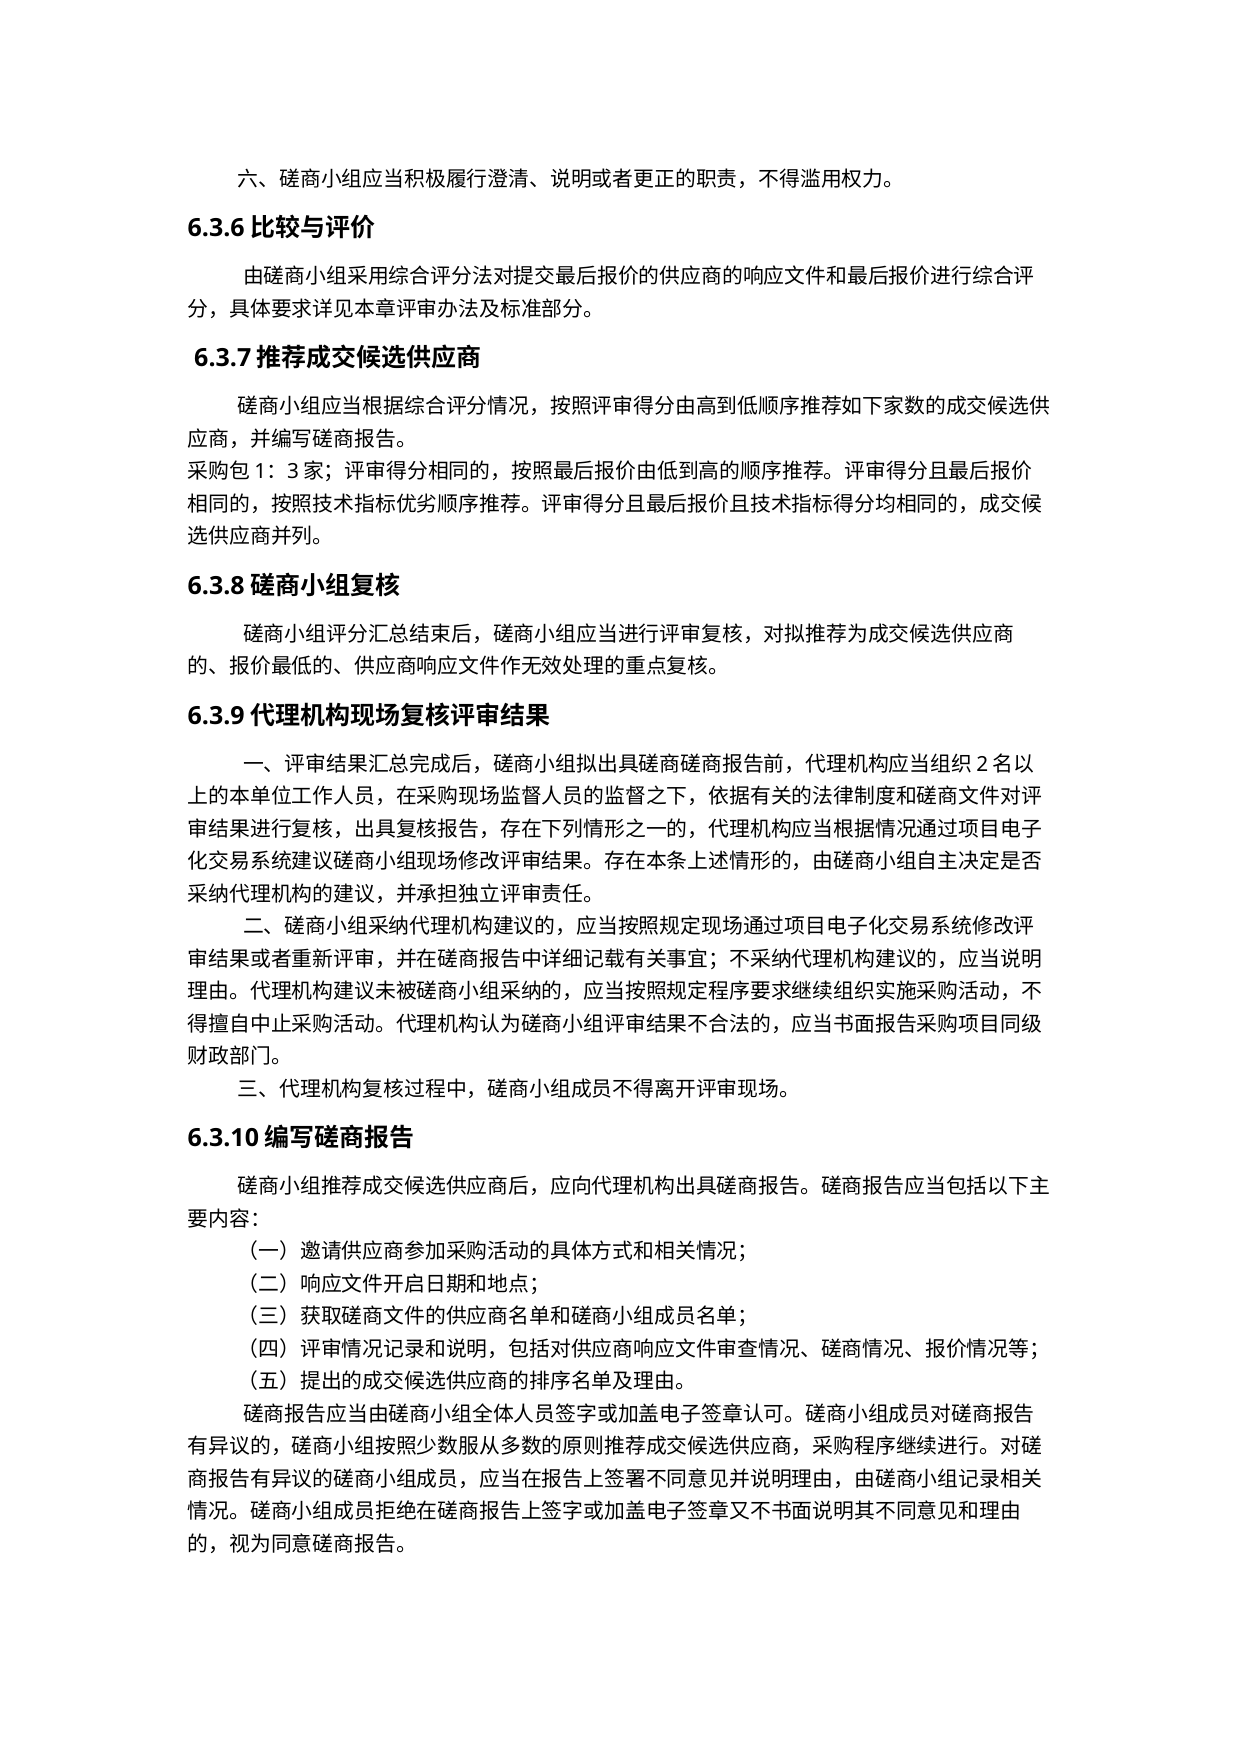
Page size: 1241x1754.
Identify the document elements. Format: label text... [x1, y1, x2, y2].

text （二）响应文件开启日期和地点； [187, 1267, 1053, 1299]
text 一、评审结果汇总完成后，磋商小组拟出具磋商磋商报告前，代理机构应当组织2名以上的本单位工作人员，在采购现场监督人员的监督之下，依据有关的法律制度和磋商文件对评审结果进行复核，出具复核报告，存在下列情形之一的，代理机构应当根据情况通过项目电子化交易系统建议磋商小组现场修改评审结果。存在本条上述情形的，由磋商小组自主决定是否采纳代理机构的建议，并承担独立评审责任。 [187, 747, 1053, 909]
text （五）提出的成交候选供应商的排序名单及理由。 [187, 1364, 1053, 1397]
text 二、磋商小组采纳代理机构建议的，应当按照规定现场通过项目电子化交易系统修改评审结果或者重新评审，并在磋商报告中详细记载有关事宜；不采纳代理机构建议的，应当说明理由。代理机构建议未被磋商小组采纳的，应当按照规定程序要求继续组织实施采购活动，不得擅自中止采购活动。代理机构认为磋商小组评审结果不合法的，应当书面报告采购项目同级财政部门。 [187, 909, 1053, 1072]
text 六、磋商小组应当积极履行澄清、说明或者更正的职责，不得滥用权力。 [187, 162, 1053, 194]
text 6.3.7推荐成交候选供应商 [187, 324, 1053, 389]
text 三、代理机构复核过程中，磋商小组成员不得离开评审现场。 [187, 1072, 1053, 1104]
text 由磋商小组采用综合评分法对提交最后报价的供应商的响应文件和最后报价进行综合评分，具体要求详见本章评审办法及标准部分。 [187, 259, 1053, 324]
text 磋商小组评分汇总结束后，磋商小组应当进行评审复核，对拟推荐为成交候选供应商的、报价最低的、供应商响应文件作无效处理的重点复核。 [187, 617, 1053, 682]
text 磋商报告应当由磋商小组全体人员签字或加盖电子签章认可。磋商小组成员对磋商报告有异议的，磋商小组按照少数服从多数的原则推荐成交候选供应商，采购程序继续进行。对磋商报告有异议的磋商小组成员，应当在报告上签署不同意见并说明理由，由磋商小组记录相关情况。磋商小组成员拒绝在磋商报告上签字或加盖电子签章又不书面说明其不同意见和理由的，视为同意磋商报告。 [187, 1397, 1053, 1559]
text 磋商小组应当根据综合评分情况，按照评审得分由高到低顺序推荐如下家数的成交候选供应商，并编写磋商报告。 [187, 389, 1053, 454]
text （一）邀请供应商参加采购活动的具体方式和相关情况； [187, 1234, 1053, 1267]
text 磋商小组推荐成交候选供应商后，应向代理机构出具磋商报告。磋商报告应当包括以下主要内容： [187, 1169, 1053, 1234]
text 6.3.9代理机构现场复核评审结果 [187, 682, 1053, 747]
text 6.3.10编写磋商报告 [187, 1104, 1053, 1169]
text 6.3.6比较与评价 [187, 194, 1053, 259]
text 采购包1：3家；评审得分相同的，按照最后报价由低到高的顺序推荐。评审得分且最后报价相同的，按照技术指标优劣顺序推荐。评审得分且最后报价且技术指标得分均相同的，成交候选供应商并列。 [187, 454, 1053, 552]
text （三）获取磋商文件的供应商名单和磋商小组成员名单； [187, 1299, 1053, 1332]
text 6.3.8磋商小组复核 [187, 552, 1053, 617]
text （四）评审情况记录和说明，包括对供应商响应文件审查情况、磋商情况、报价情况等； [187, 1332, 1053, 1364]
